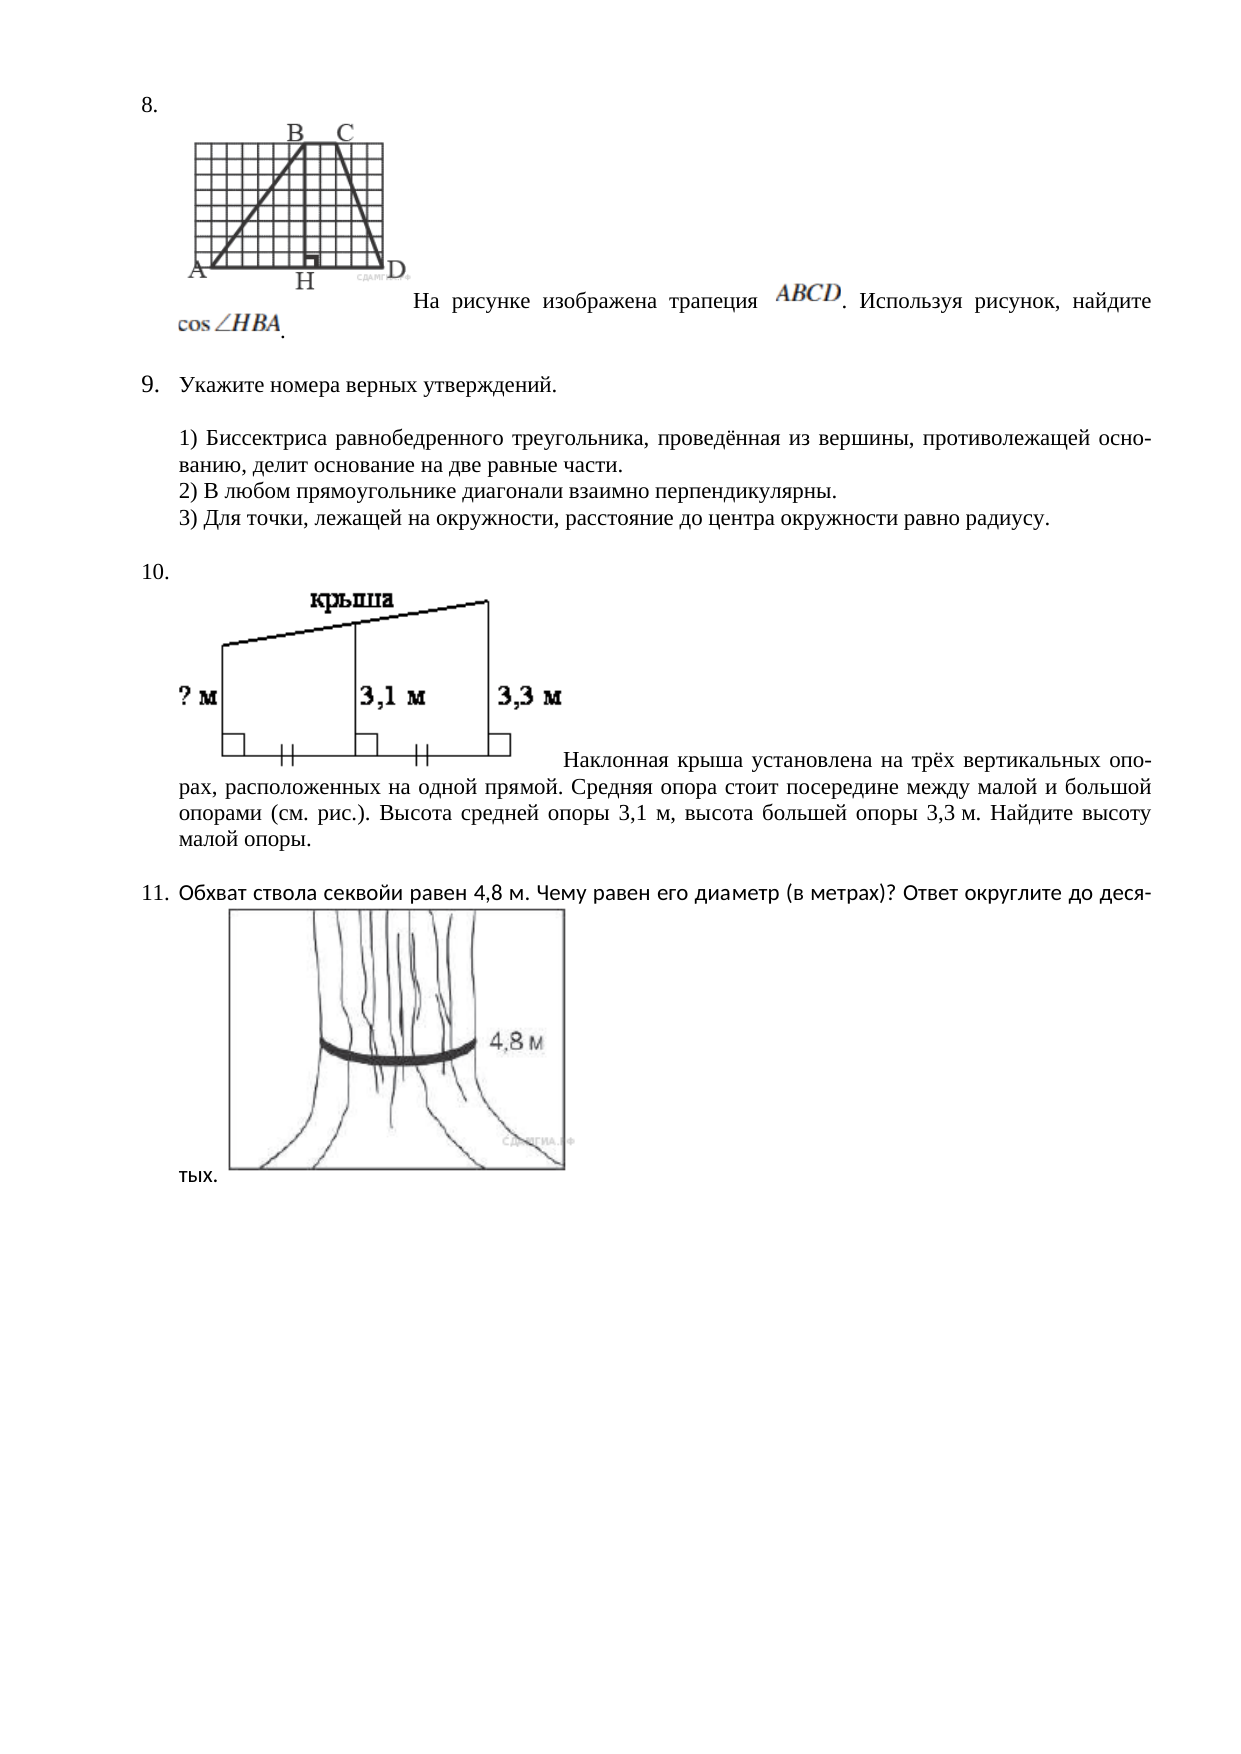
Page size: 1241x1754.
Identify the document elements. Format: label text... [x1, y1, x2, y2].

list Наклонная крыша установлена на трёх вертикальных опорах, расположенных на одной прямой. Средняя опора стоит посередине между малой и большой опорами (см. рис.). Высота средней опоры 3,1 м, высота большей опоры 3,3 м. Найдите высоту малой опоры. [141, 556, 1152, 852]
list 1) Биссектриса равнобедренного треугольника, проведённая из вершины, противолежащей основанию, делит основание на две равные части. [178, 424, 1152, 477]
picture [775, 283, 842, 308]
picture [178, 313, 281, 338]
list 3) Для точки, лежащей на окружности, расстояние до центра окружности равно радиусу. [178, 503, 1152, 530]
list 2) В любом прямоугольнике диагонали взаимно перпендикулярны. [178, 477, 1152, 503]
list На рисунке изображена трапеция . Используя рисунок, найдите . [141, 89, 1152, 343]
picture [178, 117, 413, 308]
picture [178, 585, 563, 768]
list Обхват ствола секвойи равен 4,8 м. Чему равен его диаметр (в метрах)? Ответ округлите до десятых. [141, 878, 218, 1188]
picture [218, 906, 578, 1183]
list Укажите номера верных утверждений. [141, 369, 1152, 398]
